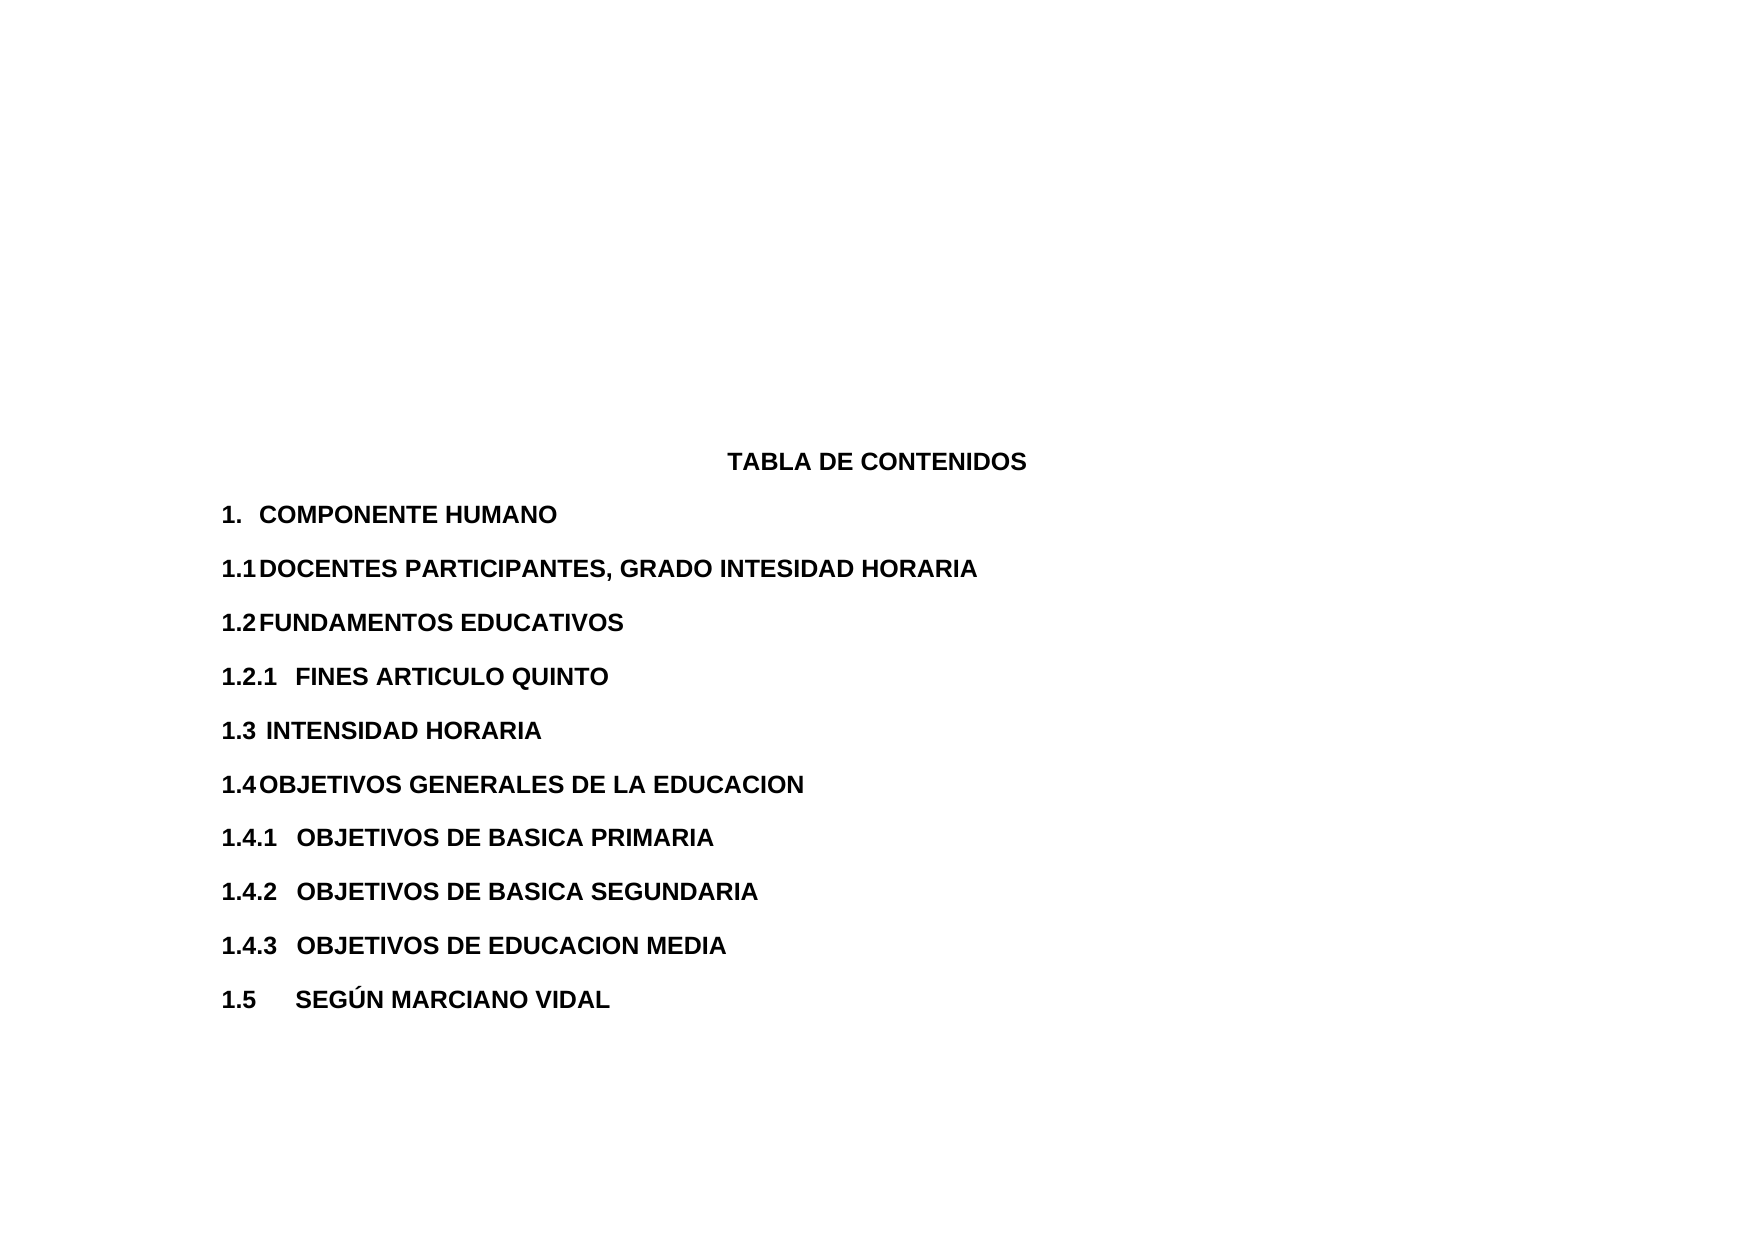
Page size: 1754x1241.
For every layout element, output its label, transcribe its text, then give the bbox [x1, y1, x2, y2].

list COMPONENTE HUMANO [221, 500, 1606, 529]
list OBJETIVOS DE EDUCACION MEDIA [221, 931, 1606, 960]
text TABLA DE CONTENIDOS [148, 446, 1606, 475]
list INTENSIDAD HORARIA [221, 716, 1606, 744]
text 1.2.1 FINES ARTICULO QUINTO [221, 662, 1606, 691]
list FUNDAMENTOS EDUCATIVOS [221, 608, 1606, 637]
list OBJETIVOS DE BASICA SEGUNDARIA [221, 877, 1606, 906]
list OBJETIVOS DE BASICA PRIMARIA [221, 823, 1606, 852]
text 1.5 SEGÚN MARCIANO VIDAL [221, 985, 1606, 1014]
list OBJETIVOS GENERALES DE LA EDUCACION [221, 769, 1606, 798]
list DOCENTES PARTICIPANTES, GRADO INTESIDAD HORARIA [221, 554, 1606, 583]
